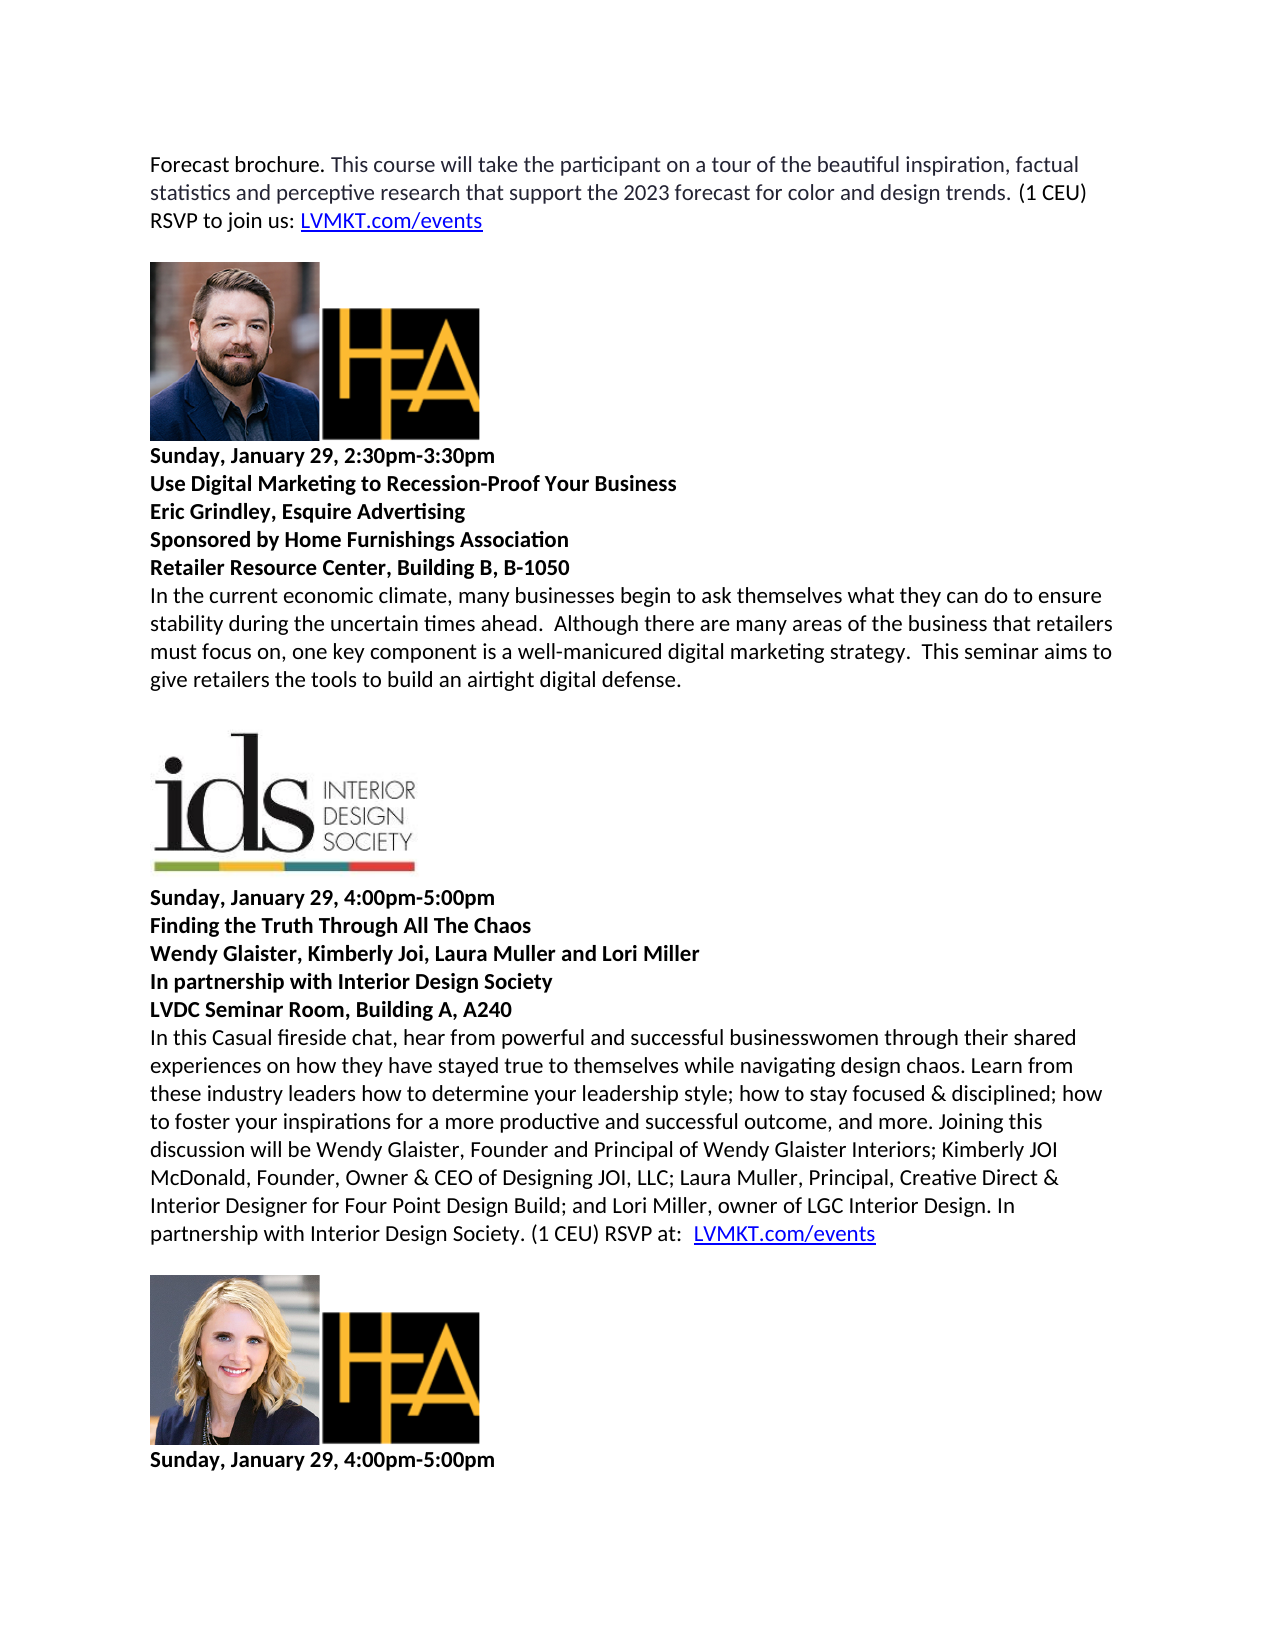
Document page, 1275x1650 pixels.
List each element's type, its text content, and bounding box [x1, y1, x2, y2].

text Sunday, January 29, 4:00pm-5:00pm [150, 1445, 1125, 1473]
text In the current economic climate, many businesses begin to ask themselves what they can do to ensure stability during the uncertain times ahead. Although there are many areas of the business that retailers must focus on, one key component is a well-manicured digital marketing strategy. This seminar aims to give retailers the tools to build an airtight digital defense. [150, 581, 1125, 693]
text Sunday, January 29, 4:00pm-5:00pm [150, 883, 1125, 911]
text In partnership with Interior Design Society [150, 967, 1125, 995]
text Sunday, January 29, 2:30pm-3:30pm [150, 441, 1125, 469]
text Eric Grindley, Esquire Advertising [150, 497, 1125, 525]
picture [150, 262, 480, 441]
text In this Casual fireside chat, hear from powerful and successful businesswomen through their shared experiences on how they have stayed true to themselves while navigating design chaos. Learn from these industry leaders how to determine your leadership style; how to stay focused & disciplined; how to foster your inspirations for a more productive and successful outcome, and more. Joining this discussion will be Wendy Glaister, Founder and Principal of Wendy Glaister Interiors; Kimberly JOI McDonald, Founder, Owner & CEO of Designing JOI, LLC; Laura Muller, Principal, Creative Direct & Interior Designer for Four Point Design Build; and Lori Miller, owner of LGC Interior Design. In partnership with Interior Design Society. (1 CEU) RSVP at: LVMKT.com/events [150, 1023, 1125, 1247]
text Retailer Resource Center, Building B, B-1050 [150, 553, 1125, 581]
picture [150, 1275, 480, 1445]
picture [150, 721, 420, 883]
text Use Digital Marketing to Recession-Proof Your Business [150, 469, 1125, 497]
text Finding the Truth Through All The Chaos [150, 911, 1125, 939]
text Sponsored by Home Furnishings Association [150, 525, 1125, 553]
text LVDC Seminar Room, Building A, A240 [150, 995, 1125, 1023]
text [150, 150, 1125, 234]
text Wendy Glaister, Kimberly Joi, Laura Muller and Lori Miller [150, 939, 1125, 967]
